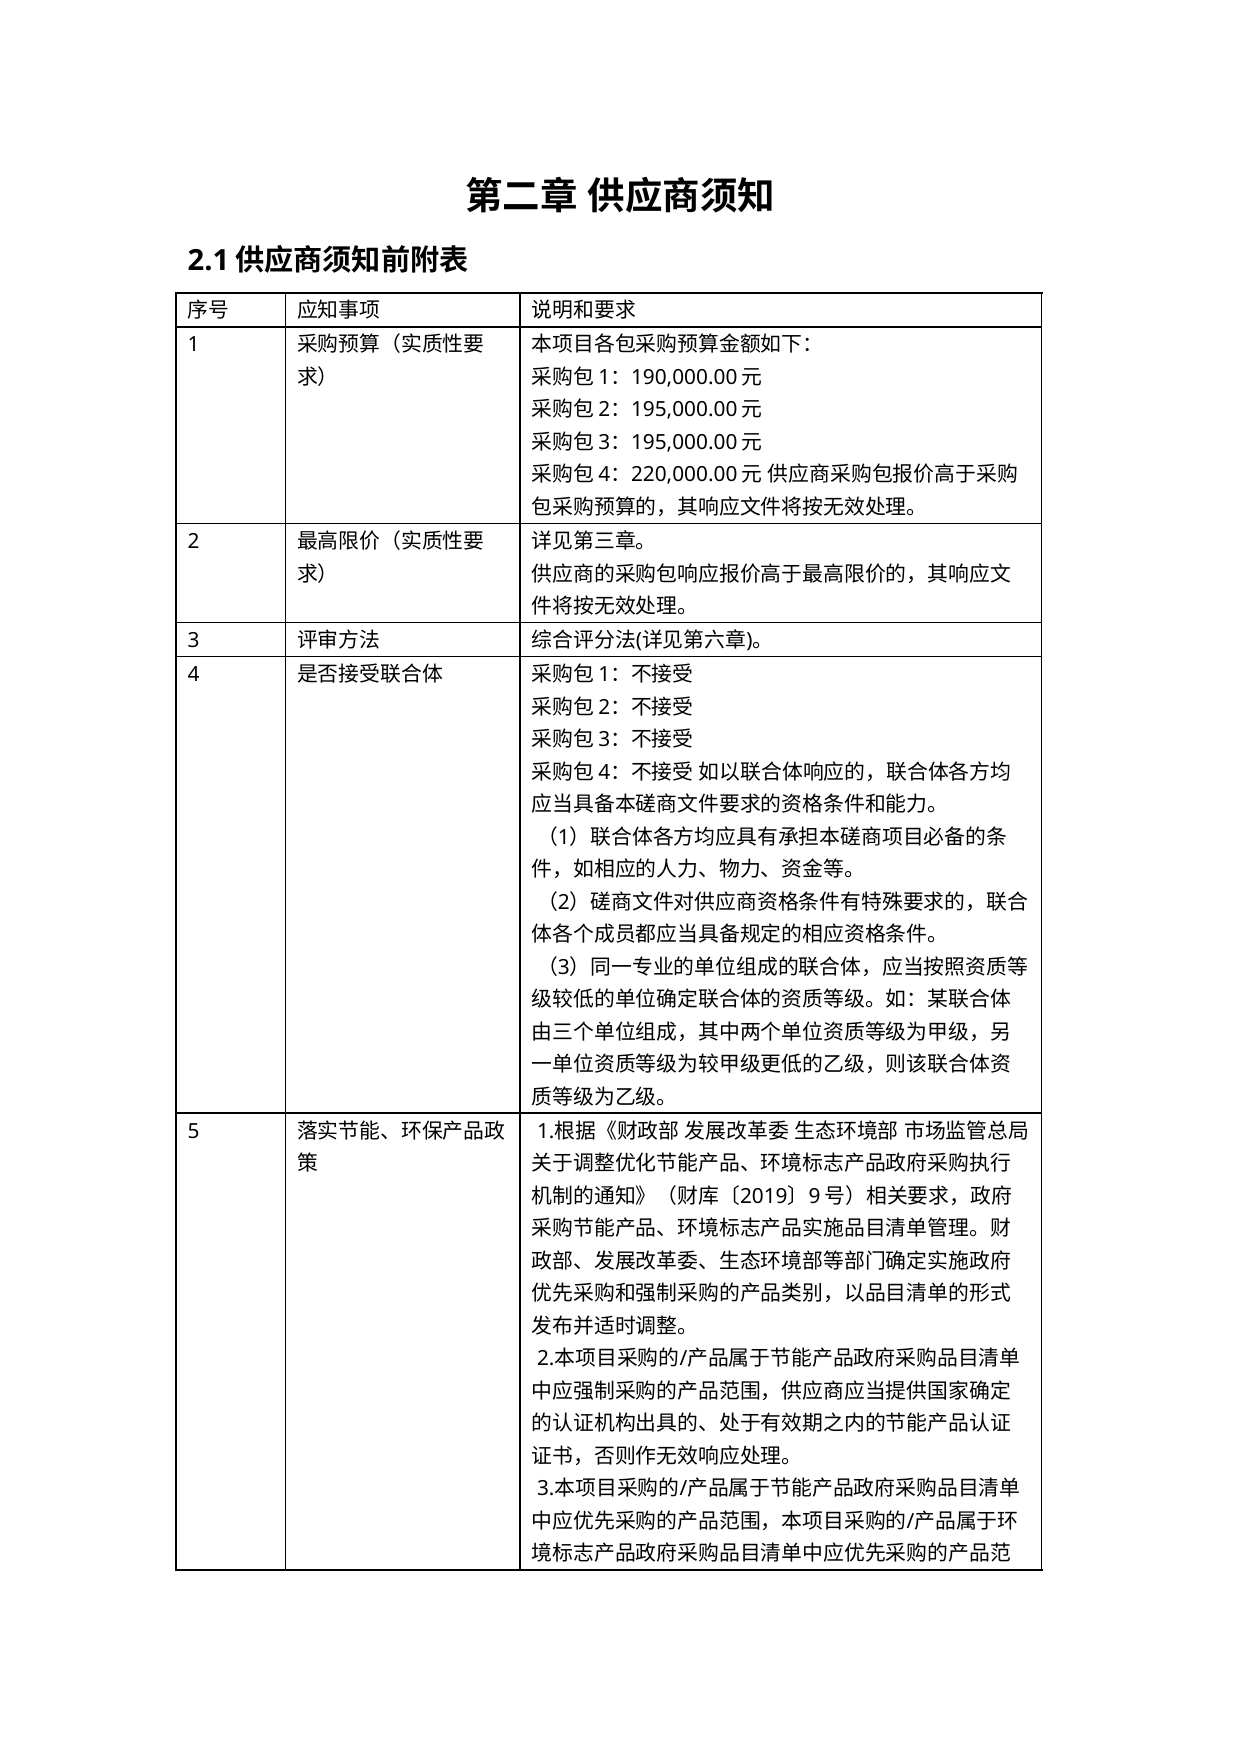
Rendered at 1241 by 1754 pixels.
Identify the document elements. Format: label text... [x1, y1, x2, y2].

table_cell 3 [177, 623, 285, 656]
table_cell 是否接受联合体 [286, 657, 519, 1112]
text 第二章 供应商须知 [187, 162, 1053, 227]
table_cell 5 [177, 1114, 285, 1569]
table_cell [521, 1114, 1041, 1569]
table_cell 详见第三章。 供应商的采购包响应报价高于最高限价的，其响应文件将按无效处理。 [521, 524, 1041, 622]
table_header 应知事项 [286, 294, 519, 326]
table_header 说明和要求 [521, 294, 1041, 326]
table_cell 1 [177, 328, 285, 523]
table_header 序号 [177, 294, 285, 326]
table_cell 落实节能、环保产品政策 [286, 1114, 519, 1569]
table_cell 本项目各包采购预算金额如下： 采购包1：190,000.00元 采购包2：195,000.00元 采购包3：195,000.00元 采购包4：220,000.00元 供应商采购包报价高于采购包采购预算的，其响应文件将按无效处理。 [521, 328, 1041, 523]
table_cell 采购预算（实质性要求） [286, 328, 519, 523]
table_cell 最高限价（实质性要求） [286, 524, 519, 622]
text 2.1供应商须知前附表 [187, 227, 1053, 292]
table_cell 评审方法 [286, 623, 519, 656]
table_cell 2 [177, 524, 285, 622]
table_cell 综合评分法(详见第六章)。 [521, 623, 1041, 656]
table_cell 采购包1：不接受 采购包2：不接受 采购包3：不接受 采购包4：不接受 如以联合体响应的，联合体各方均应当具备本磋商文件要求的资格条件和能力。 （1）联合体各方均应具有承担本磋商项目必备的条件，如相应的人力、物力、资金等。 （2）磋商文件对供应商资格条件有特殊要求的，联合体各个成员都应当具备规定的相应资格条件。 （3）同一专业的单位组成的联合体，应当按照资质等级较低的单位确定联合体的资质等级。如：某联合体由三个单位组成，其中两个单位资质等级为甲级，另一单位资质等级为较甲级更低的乙级，则该联合体资质等级为乙级。 [521, 657, 1041, 1112]
table_cell 4 [177, 657, 285, 1112]
